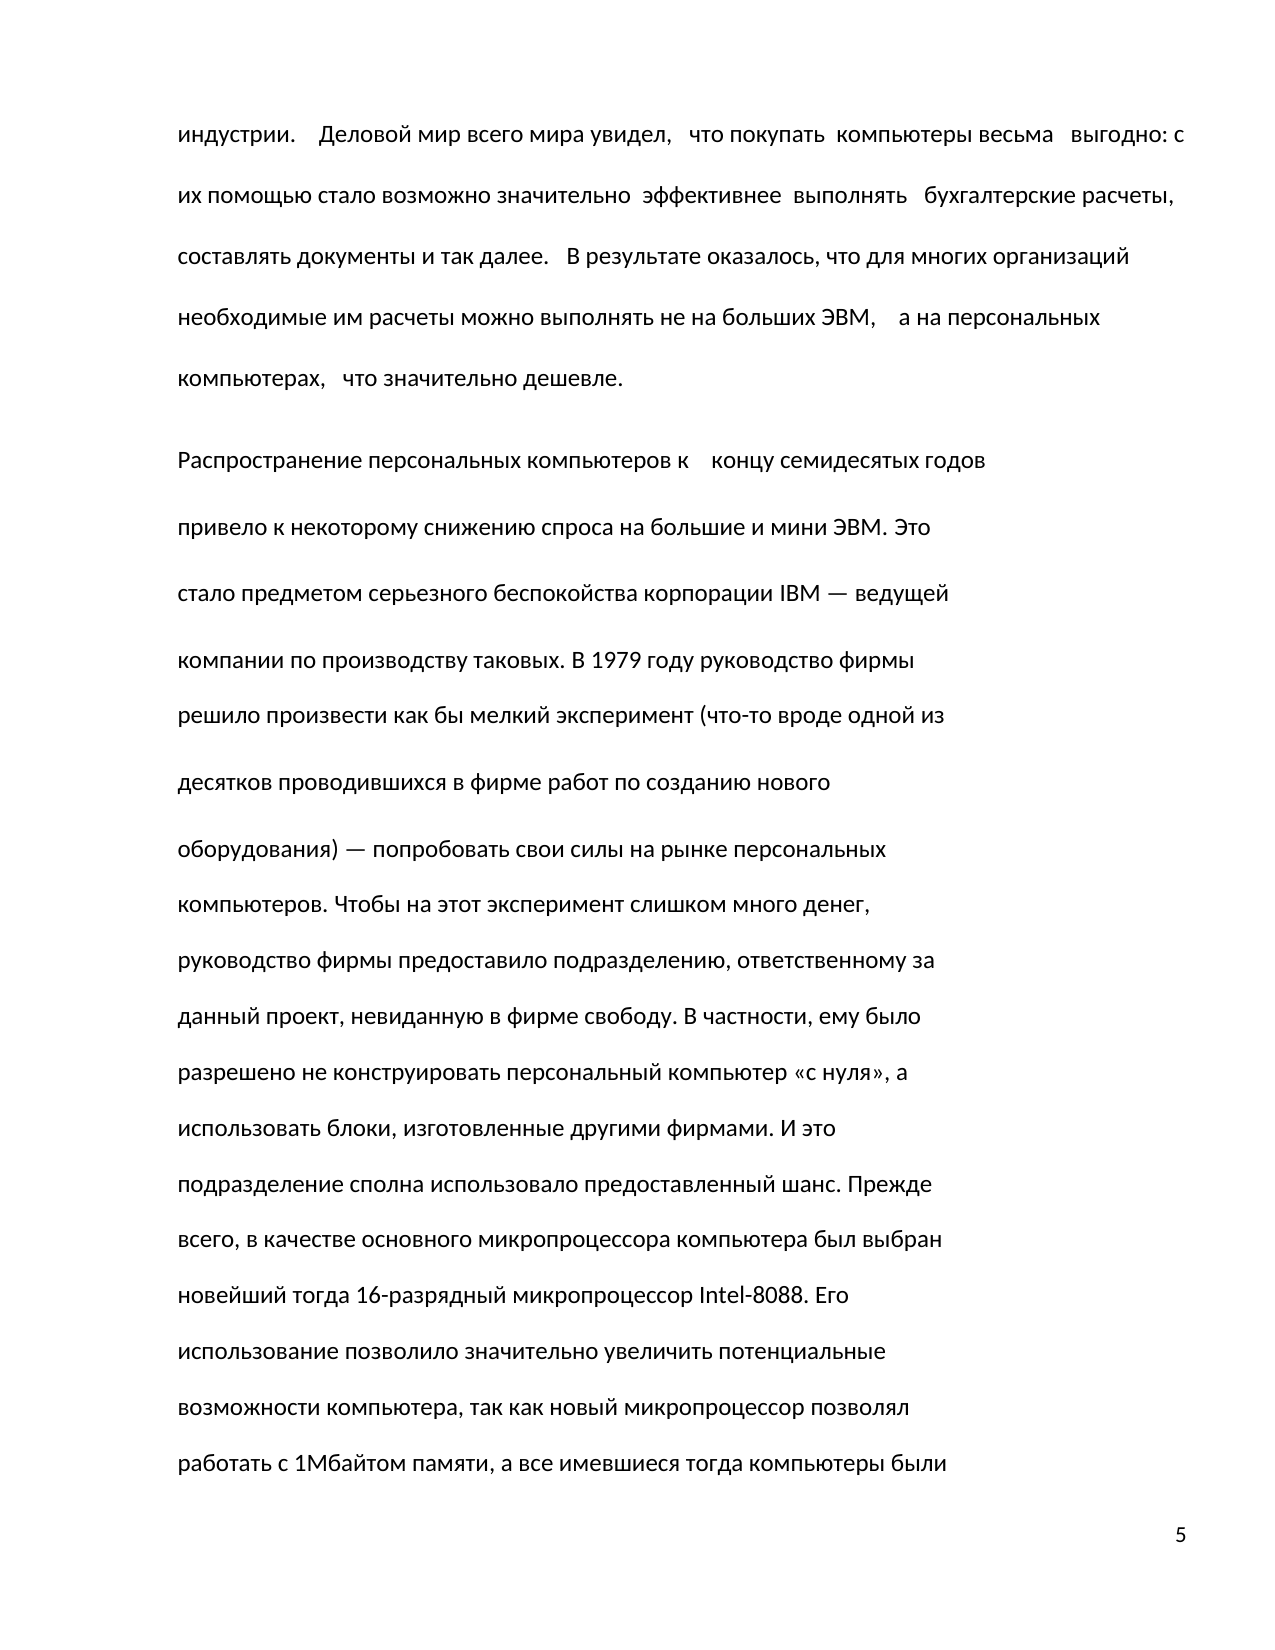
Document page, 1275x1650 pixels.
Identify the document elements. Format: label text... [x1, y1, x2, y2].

text всего, в качестве основного микропроцессора компьютера был выбран [177, 1224, 1186, 1254]
text использовать блоки, изготовленные другими фирмами. И это [177, 1112, 1186, 1142]
text компьютеров. Чтобы на этот эксперимент слишком много денег, [177, 889, 1186, 919]
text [177, 118, 1186, 393]
text возможности компьютера, так как новый микропроцессор позволял [177, 1391, 1186, 1422]
text работать с 1Мбайтом памяти, а все имевшиеся тогда компьютеры были [177, 1447, 1186, 1477]
text десятков проводившихся в фирме работ по созданию нового [177, 766, 1186, 797]
text использование позволило значительно увеличить потенциальные [177, 1335, 1186, 1366]
text компании по производству таковых. В 1979 году руководство фирмы [177, 644, 1186, 674]
text подразделение сполна использовало предоставленный шанс. Прежде [177, 1168, 1186, 1198]
text Распространение персональных компьютеров к концу семидесятых годов [177, 444, 1186, 475]
text привело к некоторому снижению спроса на большие и мини ЭВМ. Это [177, 511, 1186, 541]
text данный проект, невиданную в фирме свободу. В частности, ему было [177, 1000, 1186, 1031]
text новейший тогда 16-разрядный микропроцессор Intel-8088. Его [177, 1279, 1186, 1310]
text решило произвести как бы мелкий эксперимент (что-то вроде одной из [177, 700, 1186, 730]
text оборудования) — попробовать свои силы на рынке персональных [177, 833, 1186, 863]
text разрешено не конструировать персональный компьютер «с нуля», а [177, 1056, 1186, 1087]
text стало предметом серьезного беспокойства корпорации IBM — ведущей [177, 577, 1186, 608]
text руководство фирмы предоставило подразделению, ответственному за [177, 944, 1186, 975]
